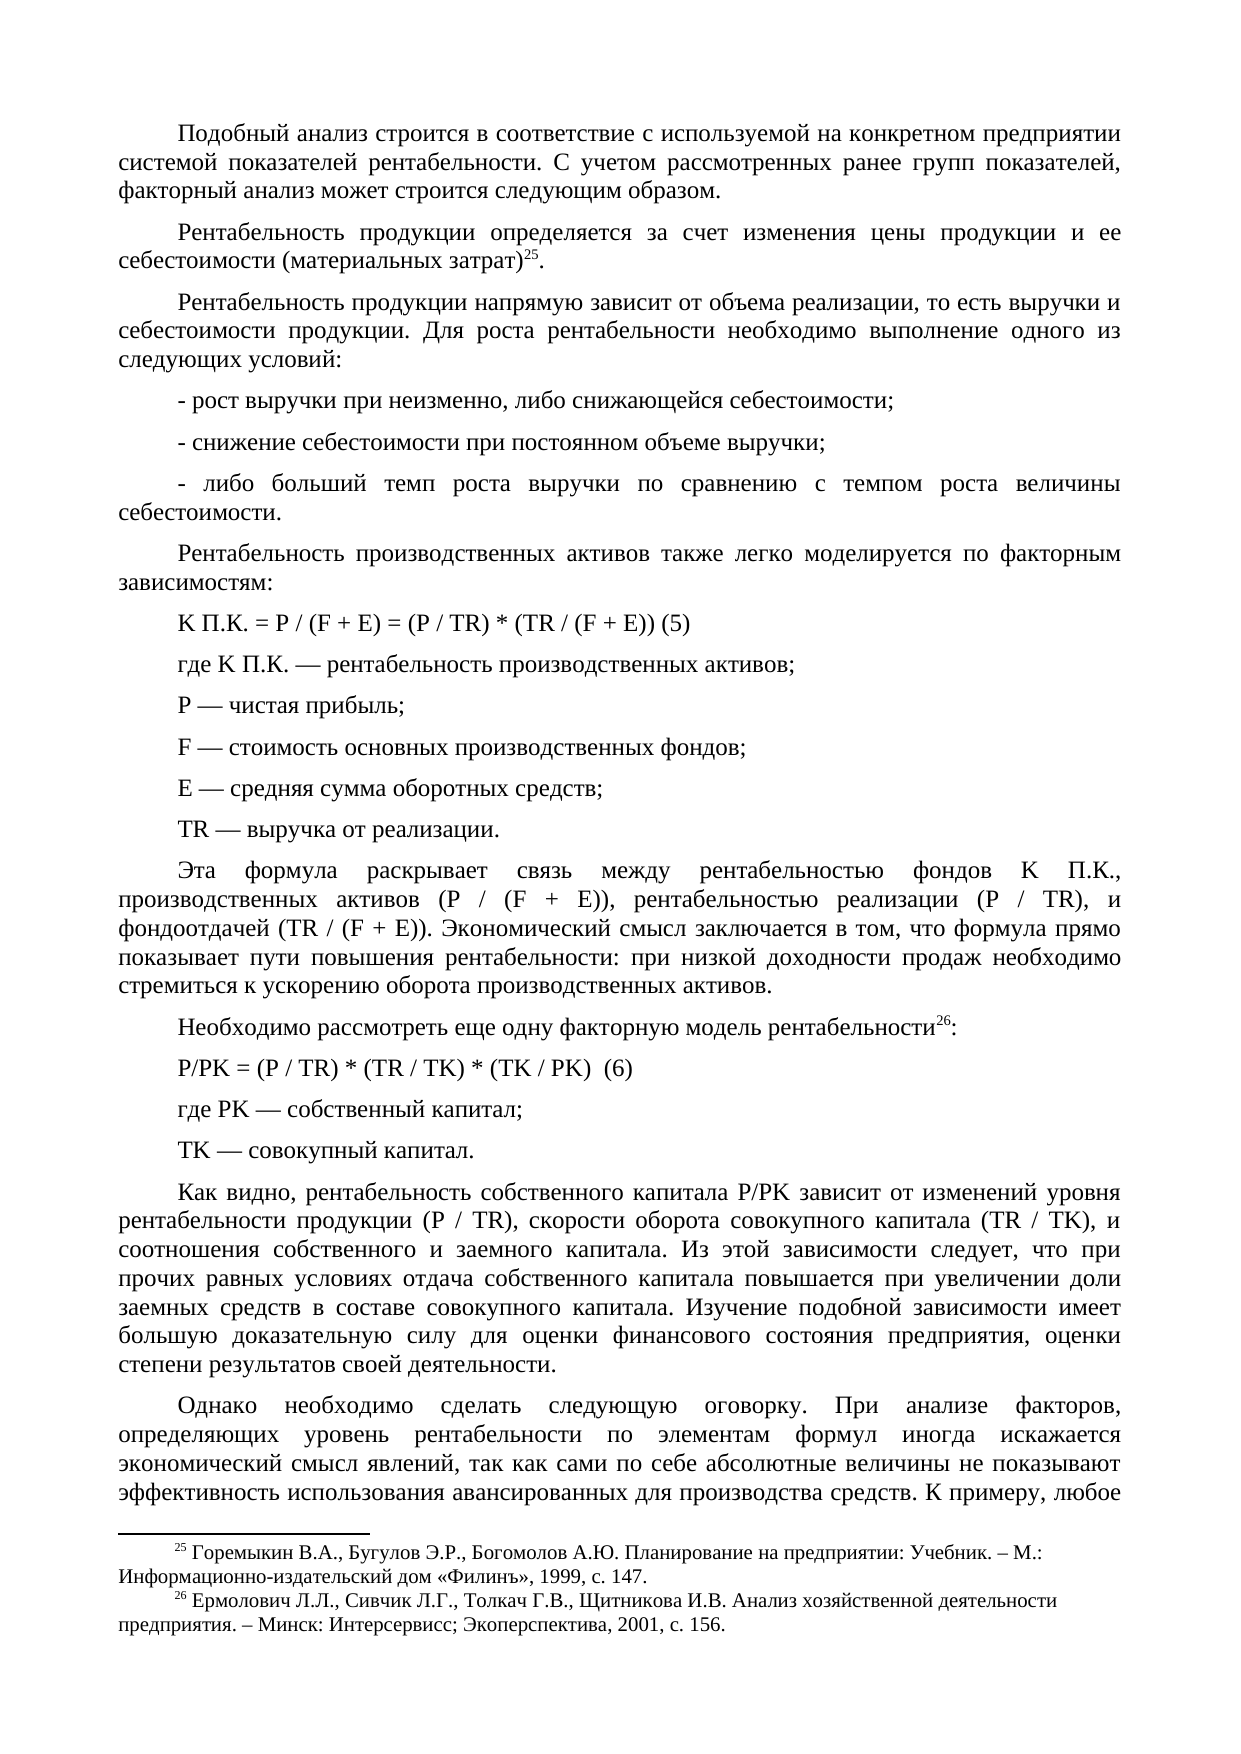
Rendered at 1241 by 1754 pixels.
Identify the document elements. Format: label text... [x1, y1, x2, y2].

text F — стоимость основных производственных фондов; [118, 732, 1122, 761]
text TK — совокупный капитал. [118, 1136, 1122, 1164]
text - снижение себестоимости при постоянном объеме выручки; [118, 427, 1122, 456]
text K П.К. = P / (F + E) = (P / TR) * (TR / (F + E)) (5) [118, 608, 1122, 637]
text Рентабельность производственных активов также легко моделируется по факторным зависимостям: [118, 538, 1122, 596]
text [118, 1391, 1122, 1506]
text P — чистая прибыль; [118, 691, 1122, 719]
text P/PK = (P / TR) * (TR / TK) * (TK / PK) (6) [118, 1053, 1122, 1082]
text - либо больший темп роста выручки по сравнению с темпом роста величины себестоимости. [118, 468, 1122, 526]
text E — средняя сумма оборотных средств; [118, 773, 1122, 802]
text Рентабельность продукции напрямую зависит от объема реализации, то есть выручки и себестоимости продукции. Для роста рентабельности необходимо выполнение одного из следующих условий: [118, 287, 1122, 373]
text где PK — собственный капитал; [118, 1094, 1122, 1123]
text Подобный анализ строится в соответствие с используемой на конкретном предприятии системой показателей рентабельности. С учетом рассмотренных ранее групп показателей, факторный анализ может строится следующим образом. [118, 118, 1122, 204]
text TR — выручка от реализации. [118, 814, 1122, 843]
text Как видно, рентабельность собственного капитала P/PK зависит от изменений уровня рентабельности продукции (P / TR), скорости оборота совокупного капитала (TR / TK), и соотношения собственного и заемного капитала. Из этой зависимости следует, что при прочих равных условиях отдача собственного капитала повышается при увеличении доли заемных средств в составе совокупного капитала. Изучение подобной зависимости имеет большую доказательную силу для оценки финансового состояния предприятия, оценки степени результатов своей деятельности. [118, 1177, 1122, 1378]
text Рентабельность продукции определяется за счет изменения цены продукции и ее себестоимости (материальных затрат). [118, 217, 1122, 274]
text Эта формула раскрывает связь между рентабельностью фондов K П.К., производственных активов (P / (F + E)), рентабельностью реализации (P / TR), и фондоотдачей (TR / (F + E)). Экономический смысл заключается в том, что формула прямо показывает пути повышения рентабельности: при низкой доходности продаж необходимо стремиться к ускорению оборота производственных активов. [118, 856, 1122, 999]
text где K П.К. — рентабельность производственных активов; [118, 649, 1122, 678]
text Необходимо рассмотреть еще одну факторную модель рентабельности: [118, 1012, 1122, 1041]
text - рост выручки при неизменно, либо снижающейся себестоимости; [118, 386, 1122, 414]
